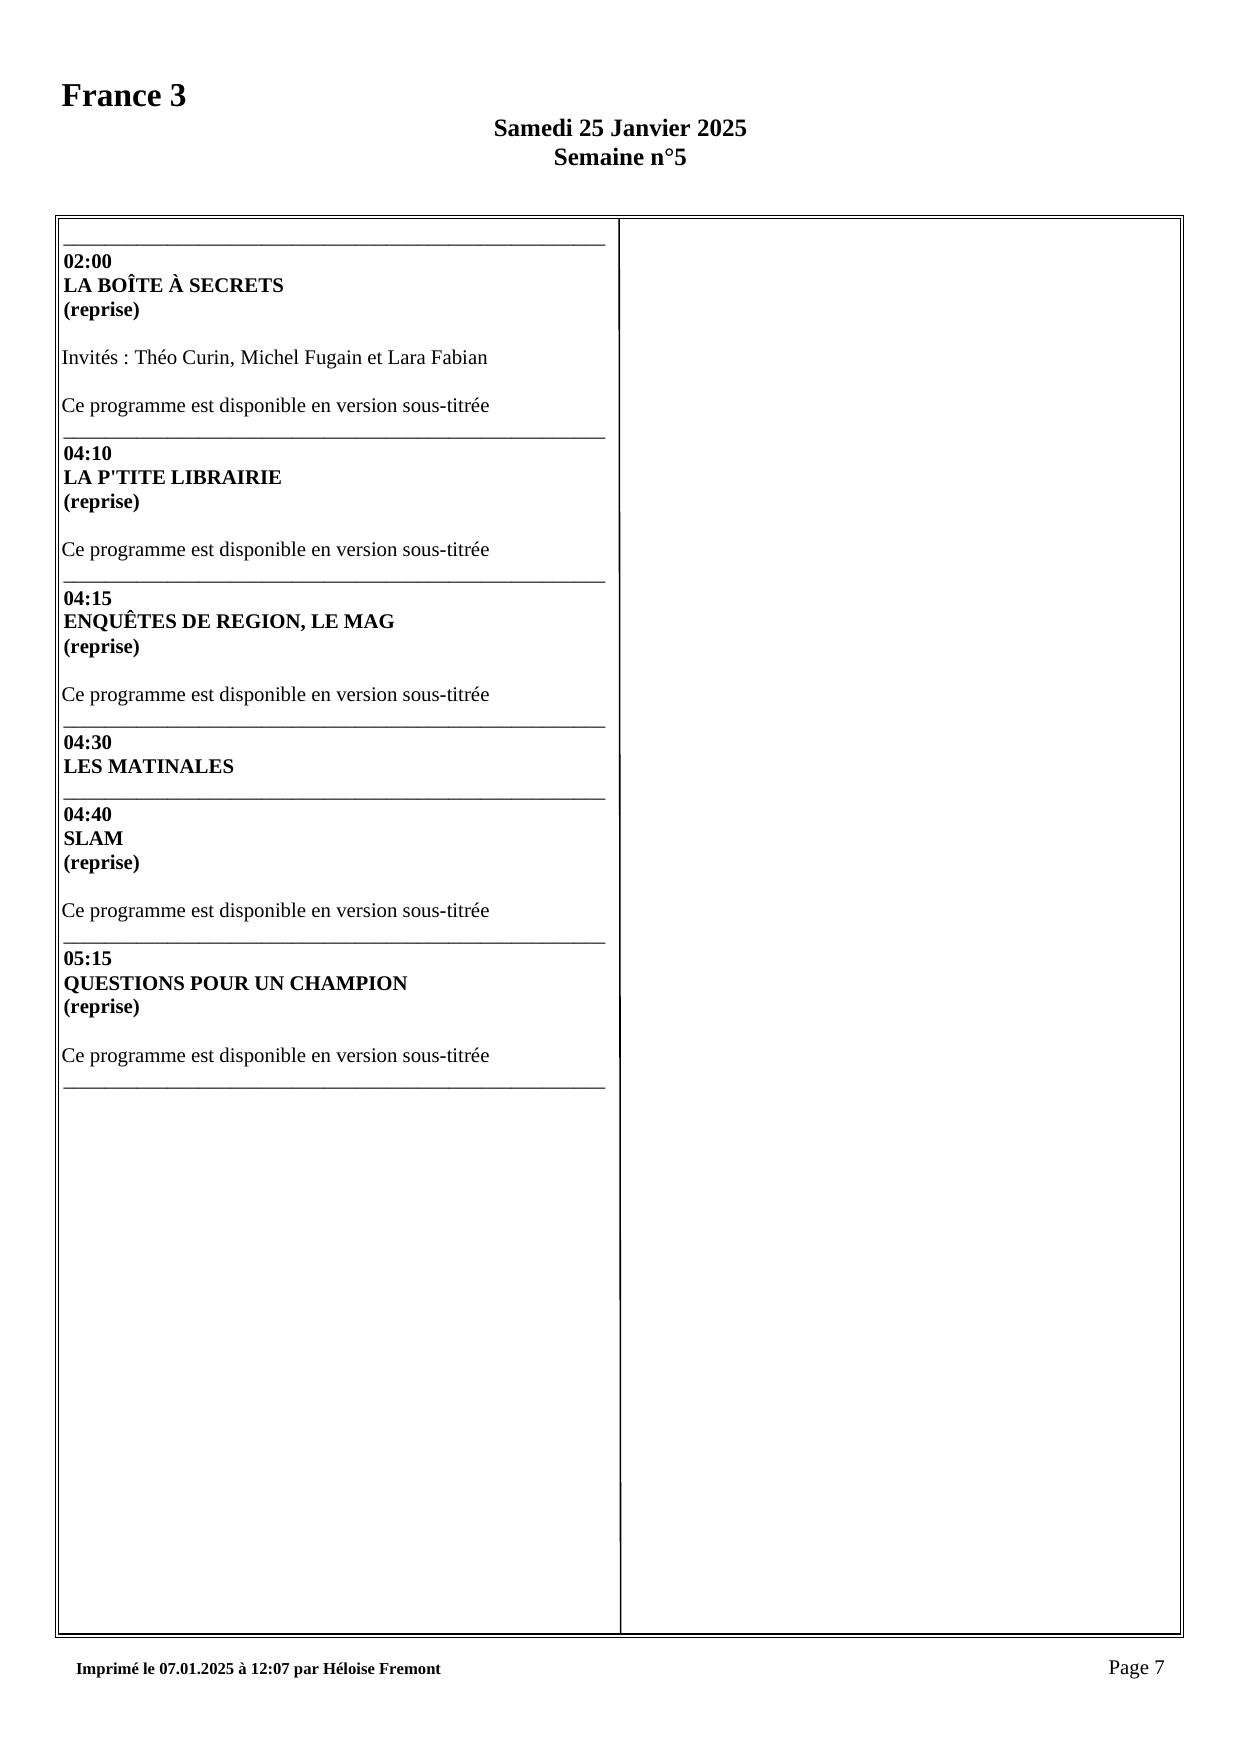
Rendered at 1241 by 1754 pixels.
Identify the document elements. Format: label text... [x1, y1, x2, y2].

text Invités : Théo Curin, Michel Fugain et Lara Fabian [61, 321, 620, 369]
text ____________________________________________________ [63, 1067, 620, 1091]
text ____________________________________________________ [63, 561, 620, 585]
text 05:15 [63, 946, 620, 970]
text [63, 224, 620, 248]
text ENQUÊTES DE REGION, LE MAG [63, 609, 620, 633]
text QUESTIONS POUR UN CHAMPION [63, 970, 620, 994]
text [61, 393, 620, 417]
text LA BOÎTE À SECRETS [63, 273, 620, 297]
text ____________________________________________________ [63, 778, 620, 802]
text ____________________________________________________ [63, 417, 620, 441]
text LA P'TITE LIBRAIRIE [63, 465, 620, 489]
text (reprise) [63, 633, 620, 658]
text Ce programme est disponible en version sous-titrée [61, 898, 620, 922]
text ____________________________________________________ [63, 922, 620, 946]
text (reprise) [63, 489, 620, 513]
text (reprise) [63, 850, 620, 874]
text 02:00 [63, 248, 620, 273]
text 04:40 [63, 802, 620, 826]
text Ce programme est disponible en version sous-titrée [61, 537, 620, 561]
text 04:15 [63, 585, 620, 609]
text (reprise) [63, 297, 620, 321]
text Ce programme est disponible en version sous-titrée [61, 1043, 620, 1067]
text SLAM [63, 826, 620, 850]
text LES MATINALES [63, 754, 620, 778]
text 04:10 [63, 441, 620, 465]
text (reprise) [63, 994, 620, 1018]
text ____________________________________________________ [63, 706, 620, 730]
text 04:30 [63, 730, 620, 754]
text Ce programme est disponible en version sous-titrée [61, 682, 620, 706]
